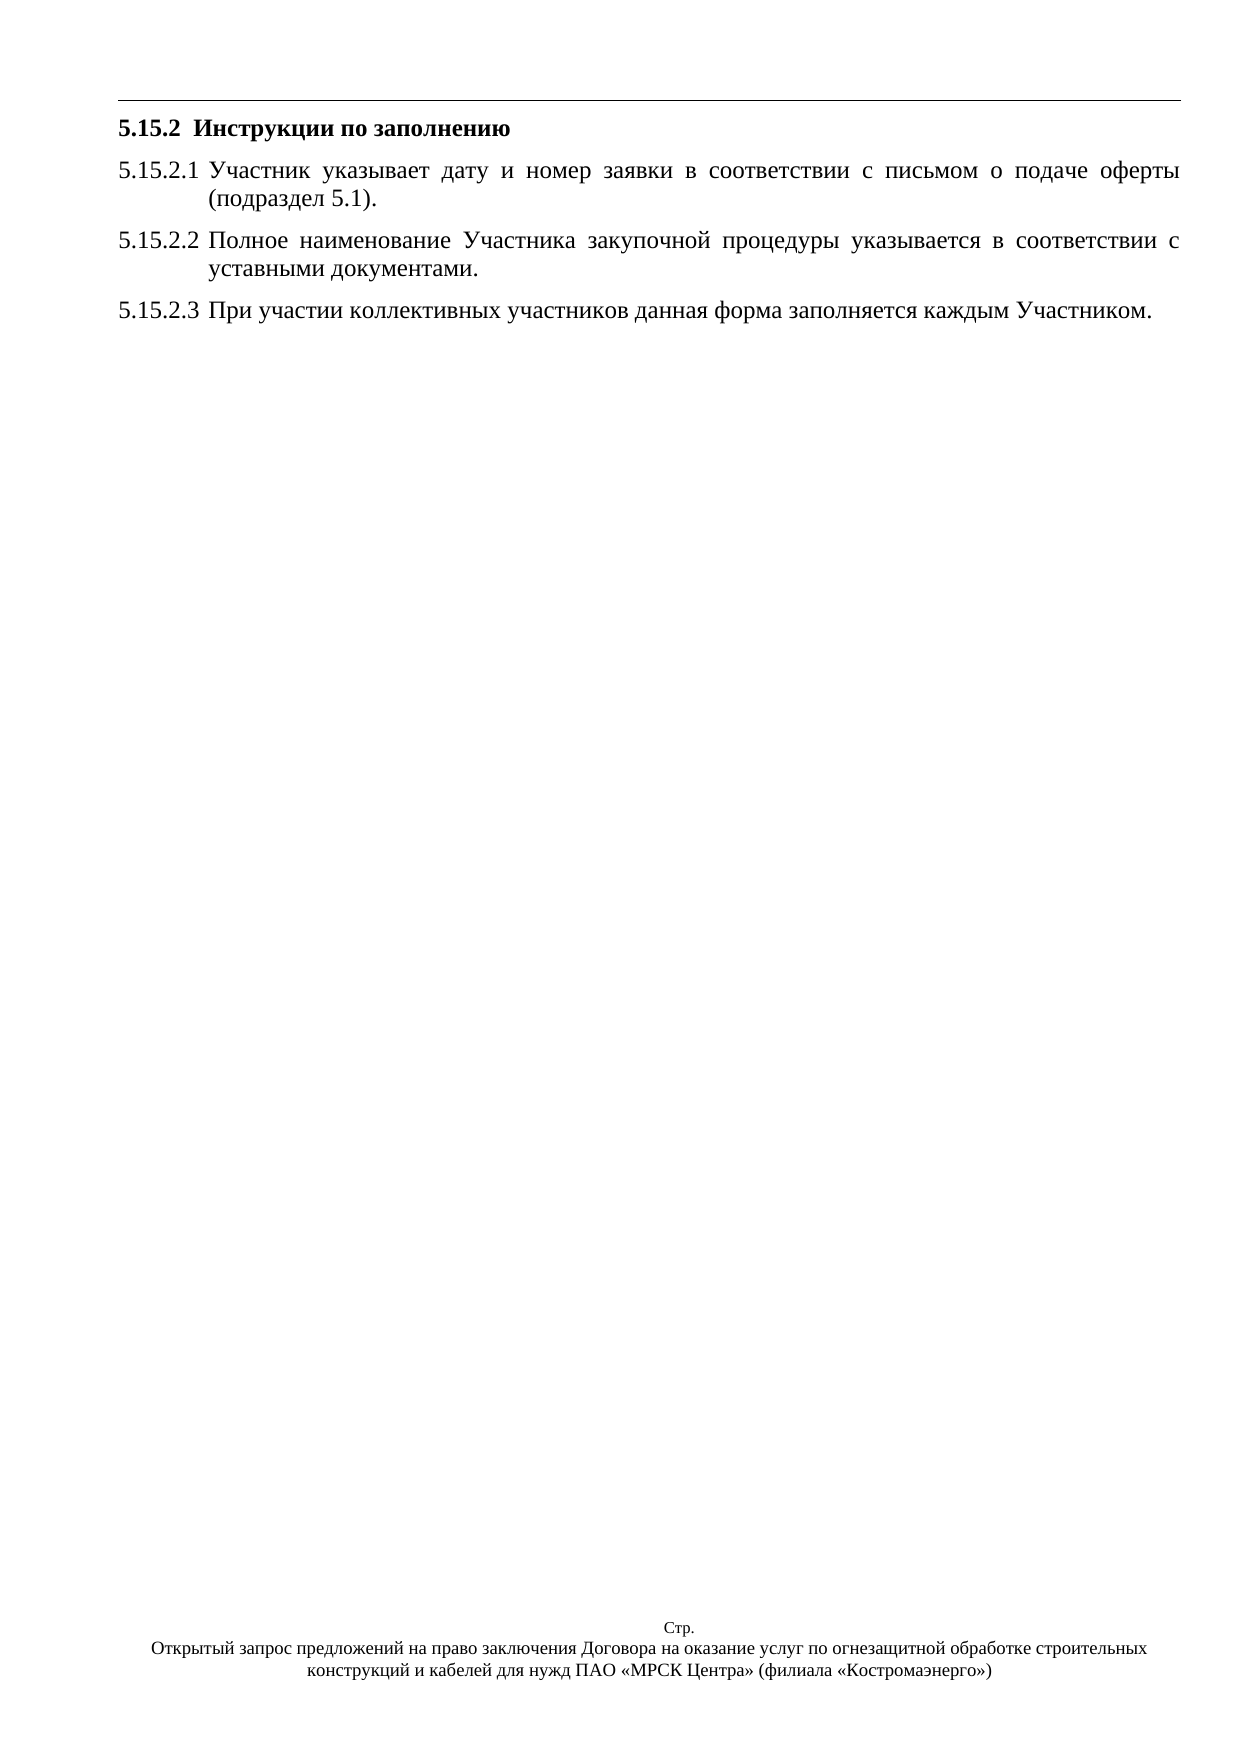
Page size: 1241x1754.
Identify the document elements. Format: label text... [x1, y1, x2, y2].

subtitle Инструкции по заполнению [118, 113, 1181, 142]
list Полное наименование Участника закупочной процедуры указывается в соответствии с уставными документами. [118, 225, 1181, 282]
list Участник указывает дату и номер заявки в соответствии с письмом о подаче оферты (подраздел 5.1). [118, 155, 1181, 212]
list При участии коллективных участников данная форма заполняется каждым Участником. [118, 295, 1181, 323]
